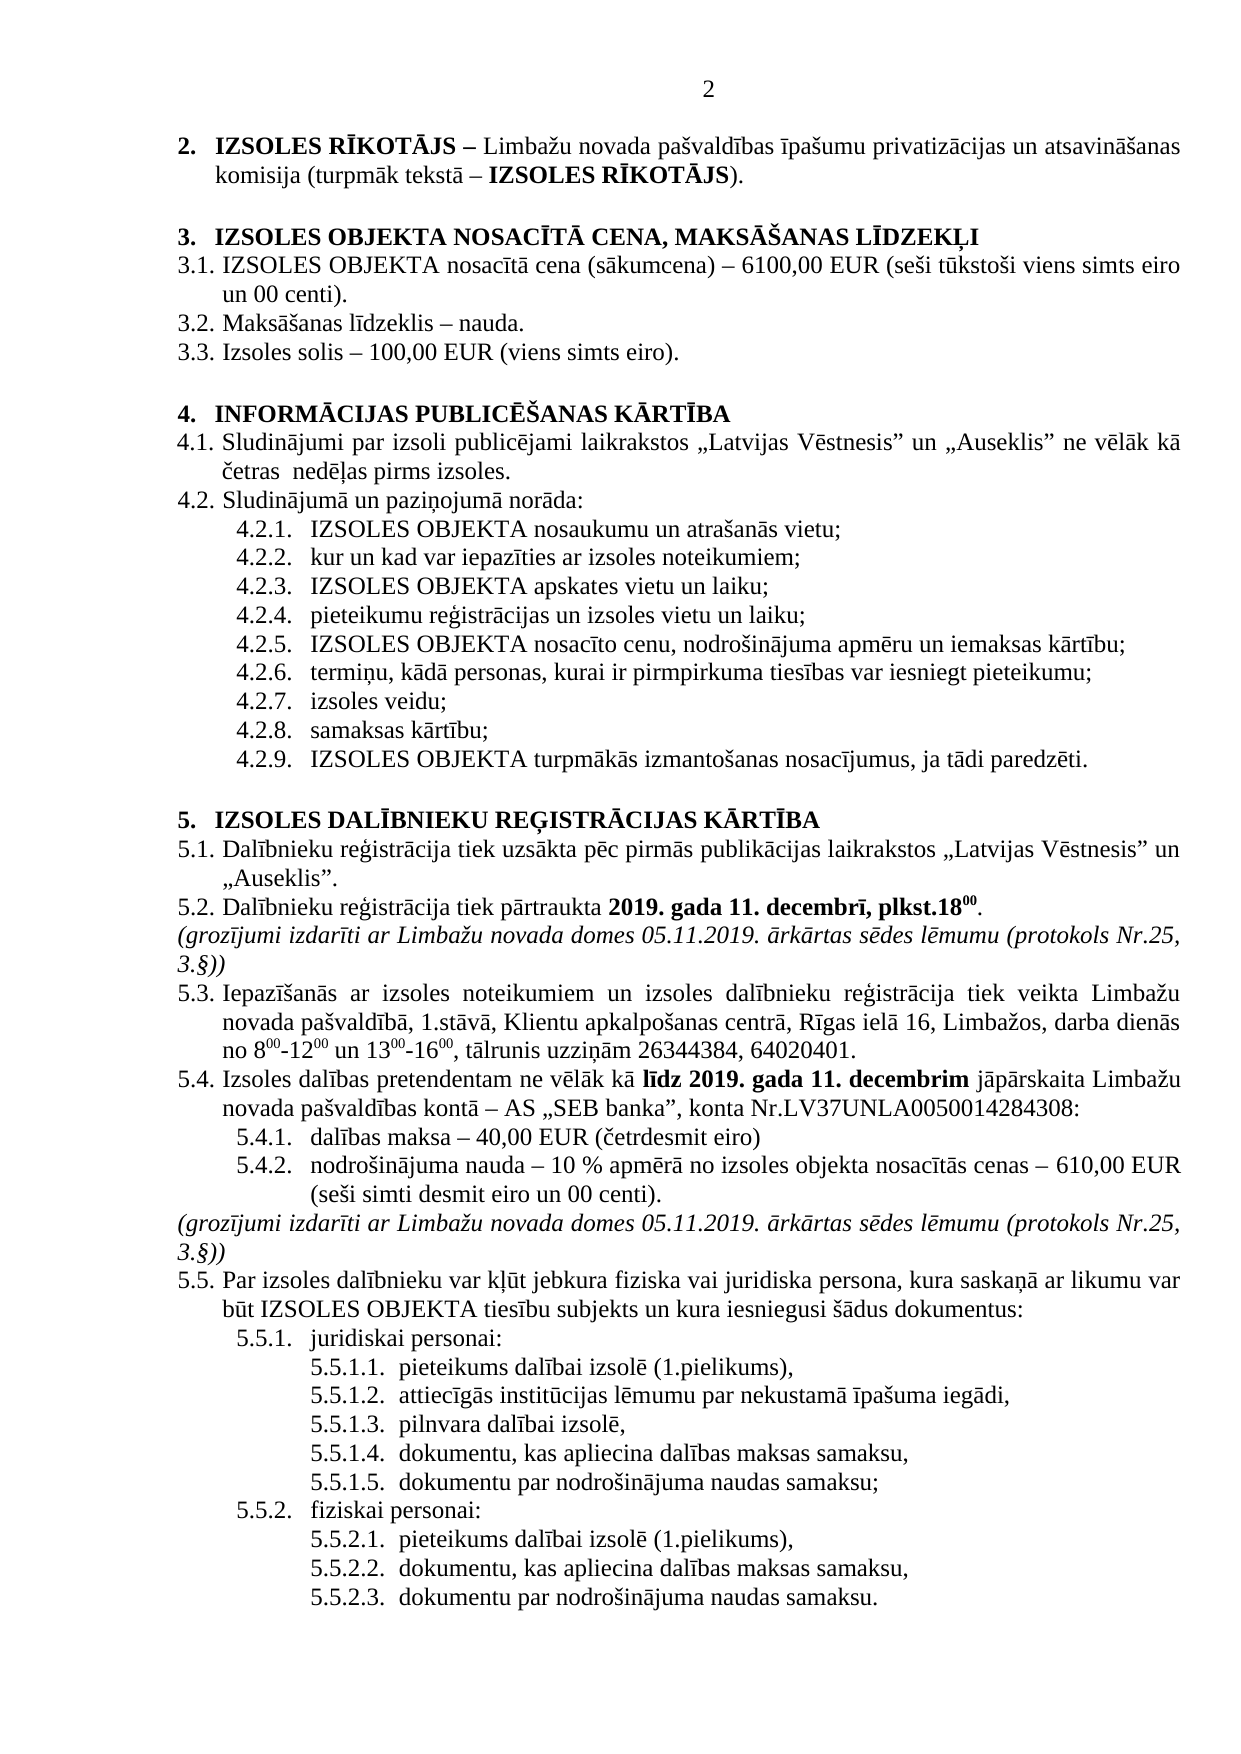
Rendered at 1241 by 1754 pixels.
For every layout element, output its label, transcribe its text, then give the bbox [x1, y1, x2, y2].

list termiņu, kādā personas, kurai ir pirmpirkuma tiesības var iesniegt pieteikumu; [236, 657, 1181, 686]
list nodrošinājuma nauda – 10 % apmērā no izsoles objekta nosacītās cenas – 610,00 EUR (seši simti desmit eiro un 00 centi). [236, 1150, 1181, 1208]
list IZSOLES OBJEKTA NOSACĪTĀ CENA, MAKSĀŠANAS LĪDZEKĻI [177, 222, 1181, 251]
list dalības maksa – 40,00 EUR (četrdesmit eiro) [236, 1122, 1181, 1150]
list Sludinājumi par izsoli publicējami laikrakstos „Latvijas Vēstnesis” un „Auseklis” ne vēlāk kā četras nedēļas pirms izsoles. [177, 427, 1181, 485]
text (grozījumi izdarīti ar Limbažu novada domes 05.11.2019. ārkārtas sēdes lēmumu (protokols Nr.25, 3.§)) [177, 1208, 1181, 1265]
list juridiskai personai: [236, 1323, 1181, 1352]
list Dalībnieku reģistrācija tiek pārtraukta 2019. gada 11. decembrī, plkst.1800. [177, 892, 1181, 920]
list Maksāšanas līdzeklis – nauda. [177, 308, 1181, 337]
list IZSOLES OBJEKTA nosaukumu un atrašanās vietu; [236, 514, 1181, 542]
list Dalībnieku reģistrācija tiek uzsākta pēc pirmās publikācijas laikrakstos „Latvijas Vēstnesis” un „Auseklis”. [177, 834, 1181, 892]
list dokumentu par nodrošinājuma naudas samaksu. [310, 1582, 1181, 1610]
list pieteikumu reģistrācijas un izsoles vietu un laiku; [236, 600, 1181, 629]
list IZSOLES RĪKOTĀJS – Limbažu novada pašvaldības īpašumu privatizācijas un atsavināšanas komisija (turpmāk tekstā – IZSOLES RĪKOTĀJS). [177, 131, 1181, 189]
list pieteikums dalībai izsolē (1.pielikums), [310, 1352, 1181, 1380]
list samaksas kārtību; [236, 715, 1181, 744]
list Iepazīšanās ar izsoles noteikumiem un izsoles dalībnieku reģistrācija tiek veikta Limbažu novada pašvaldībā, 1.stāvā, Klientu apkalpošanas centrā, Rīgas ielā 16, Limbažos, darba dienās no 800-1200 un 1300-1600, tālrunis uzziņām 26344384, 64020401. [177, 978, 1181, 1064]
list Sludinājumā un paziņojumā norāda: [177, 485, 1181, 514]
list dokumentu par nodrošinājuma naudas samaksu; [310, 1467, 1181, 1495]
list kur un kad var iepazīties ar izsoles noteikumiem; [236, 542, 1181, 571]
list izsolES objekta turpmākās izmantošanas nosacījumus, ja tādi paredzēti. [236, 744, 1181, 772]
list Izsoles solis – 100,00 EUR (viens simts eiro). [177, 337, 1181, 366]
text (grozījumi izdarīti ar Limbažu novada domes 05.11.2019. ārkārtas sēdes lēmumu (protokols Nr.25, 3.§)) [177, 920, 1181, 978]
list dokumentu, kas apliecina dalības maksas samaksu, [310, 1438, 1181, 1467]
list izsoLES OBJEKTA apskates vietu un laiku; [236, 571, 1181, 600]
list pilnvara dalībai izsolē, [310, 1409, 1181, 1438]
list dokumentu, kas apliecina dalības maksas samaksu, [310, 1553, 1181, 1582]
list fiziskai personai: [236, 1495, 1181, 1524]
list Par izsoles dalībnieku var kļūt jebkura fiziska vai juridiska persona, kura saskaņā ar likumu var būt IZSOLES OBJEKTA tiesību subjekts un kura iesniegusi šādus dokumentus: [177, 1265, 1181, 1323]
list pieteikums dalībai izsolē (1.pielikums), [310, 1524, 1181, 1553]
list izsoles veidu; [236, 686, 1181, 715]
list attiecīgās institūcijas lēmumu par nekustamā īpašuma iegādi, [310, 1380, 1181, 1409]
list Izsoles dalības pretendentam ne vēlāk kā līdz 2019. gada 11. decembrim jāpārskaita Limbažu novada pašvaldības kontā – AS „SEB banka”, konta Nr.LV37UNLA0050014284308: [177, 1064, 1181, 1122]
list IZSOLES DALĪBNIEKU REĢISTRĀCIJAS KĀRTĪBA [177, 805, 1181, 834]
list izsolES objekta nosacīto cenu, nodrošinājuma apmēru un iemaksas kārtību; [236, 629, 1181, 657]
list IZSOLES OBJEKTA nosacītā cena (sākumcena) – 6100,00 EUR (seši tūkstoši viens simts eiro un 00 centi). [177, 251, 1181, 308]
list INFORMĀCIJAS PUBLICĒŠANAS KĀRTĪBA [177, 399, 1181, 427]
